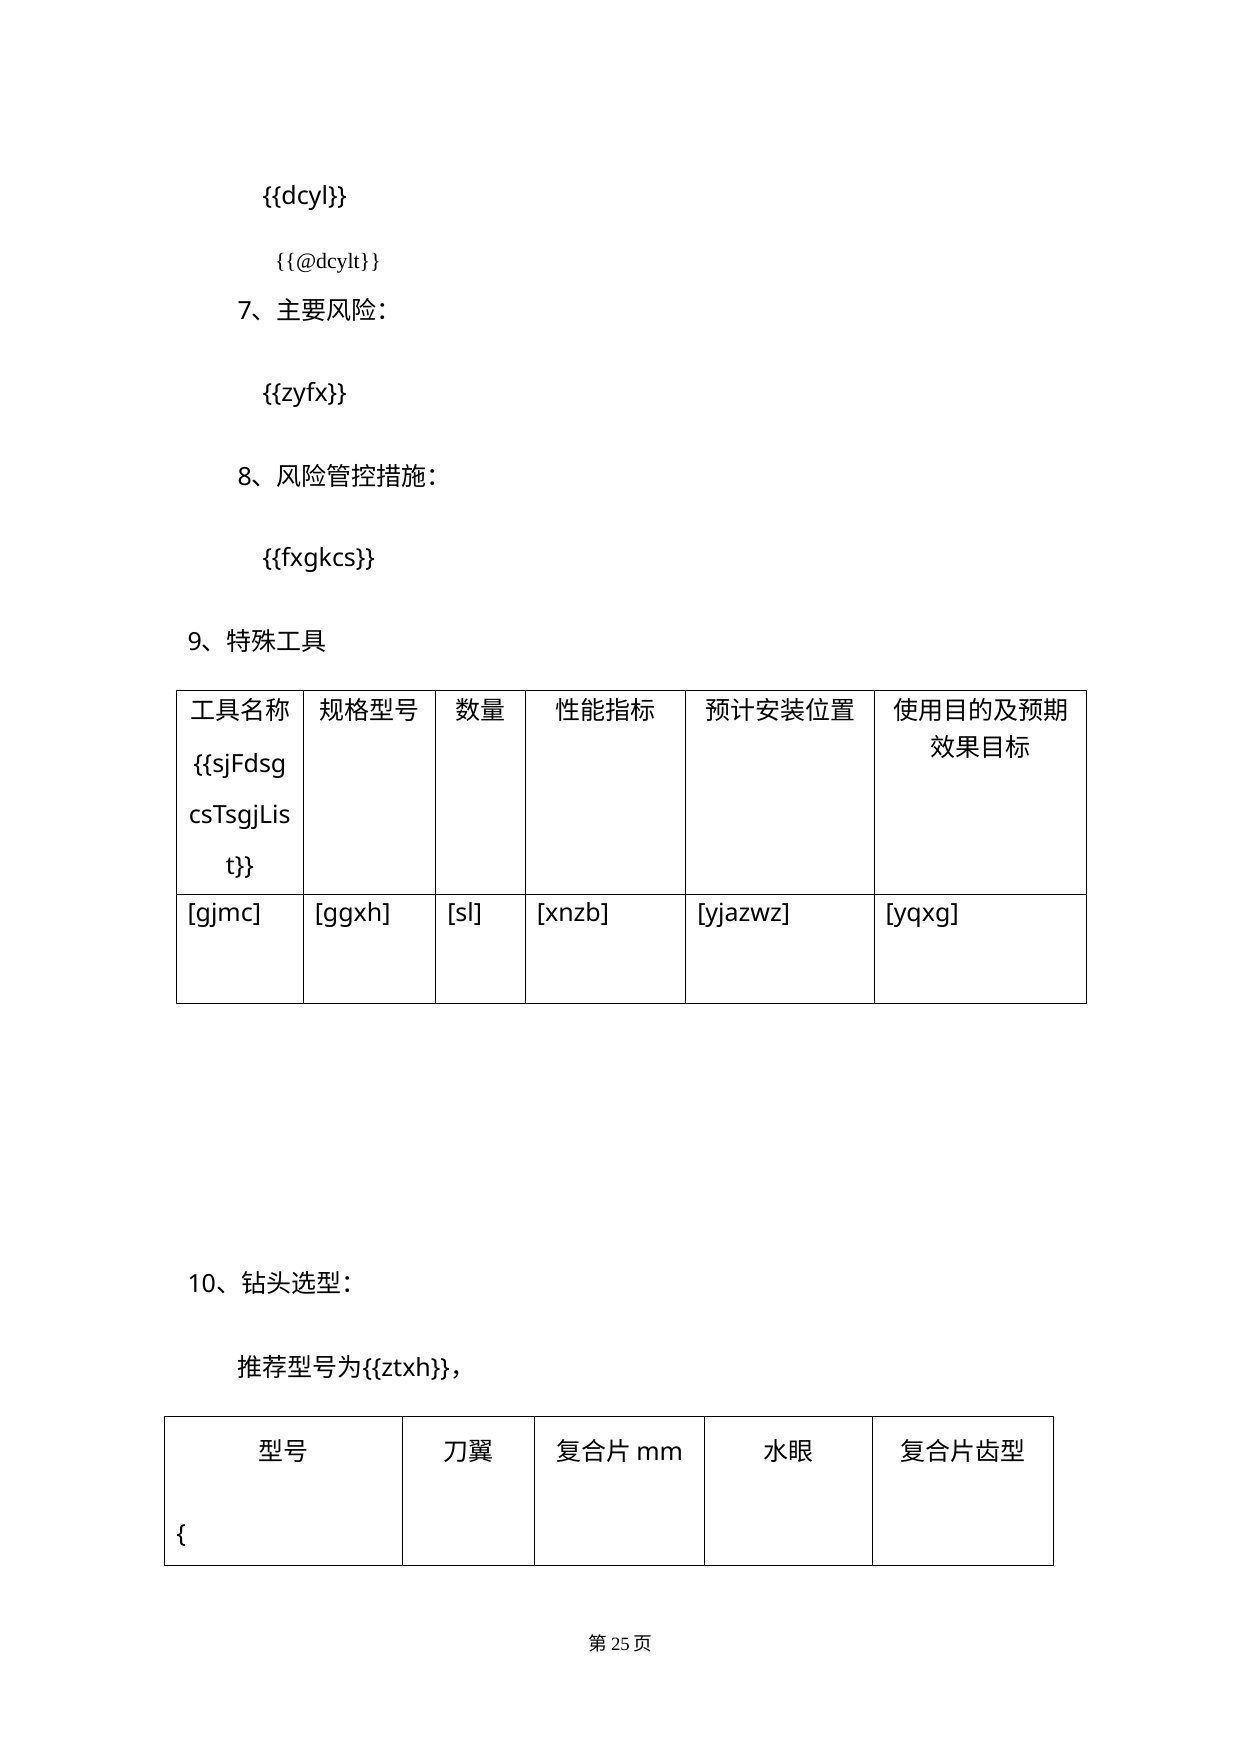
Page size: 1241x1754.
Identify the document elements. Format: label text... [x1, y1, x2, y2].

table_cell [sl] [436, 895, 525, 1003]
table_cell [gjmc] [177, 895, 303, 1003]
text 推荐型号为{{ztxh}}， [187, 1333, 1053, 1398]
table_header 规格型号 [304, 691, 435, 894]
text {{zyfx}} [187, 359, 1053, 424]
table_cell [xnzb] [526, 895, 685, 1003]
table_header 预计安装位置 [686, 691, 874, 894]
table_header 数量 [436, 691, 525, 894]
table_header 工具名称 {{sjFdsgcsTsgjList}} [177, 691, 303, 894]
text {{@dcylt}} [231, 244, 1053, 276]
list {{dcyl}} [187, 162, 1053, 227]
table_header 刀翼 [403, 1417, 534, 1565]
list 10、钻头选型： [187, 1249, 1053, 1314]
text 8、风险管控措施： [187, 442, 1053, 507]
text 7、主要风险： [187, 276, 1053, 341]
table_header 复合片mm [535, 1417, 704, 1565]
table_header 型号 {{sjZtcsxxList}} [165, 1417, 402, 1565]
table_cell [ggxh] [304, 895, 435, 1003]
table_header 水眼 [705, 1417, 872, 1565]
table_cell [yjazwz] [686, 895, 874, 1003]
text {{fxgkcs}} [187, 525, 1053, 590]
list 9、特殊工具 [187, 607, 1053, 672]
table_header 性能指标 [526, 691, 685, 894]
table_cell [yqxg] [875, 895, 1086, 1003]
table_header 复合片齿型 [873, 1417, 1053, 1565]
table_header 使用目的及预期效果目标 [875, 691, 1086, 894]
